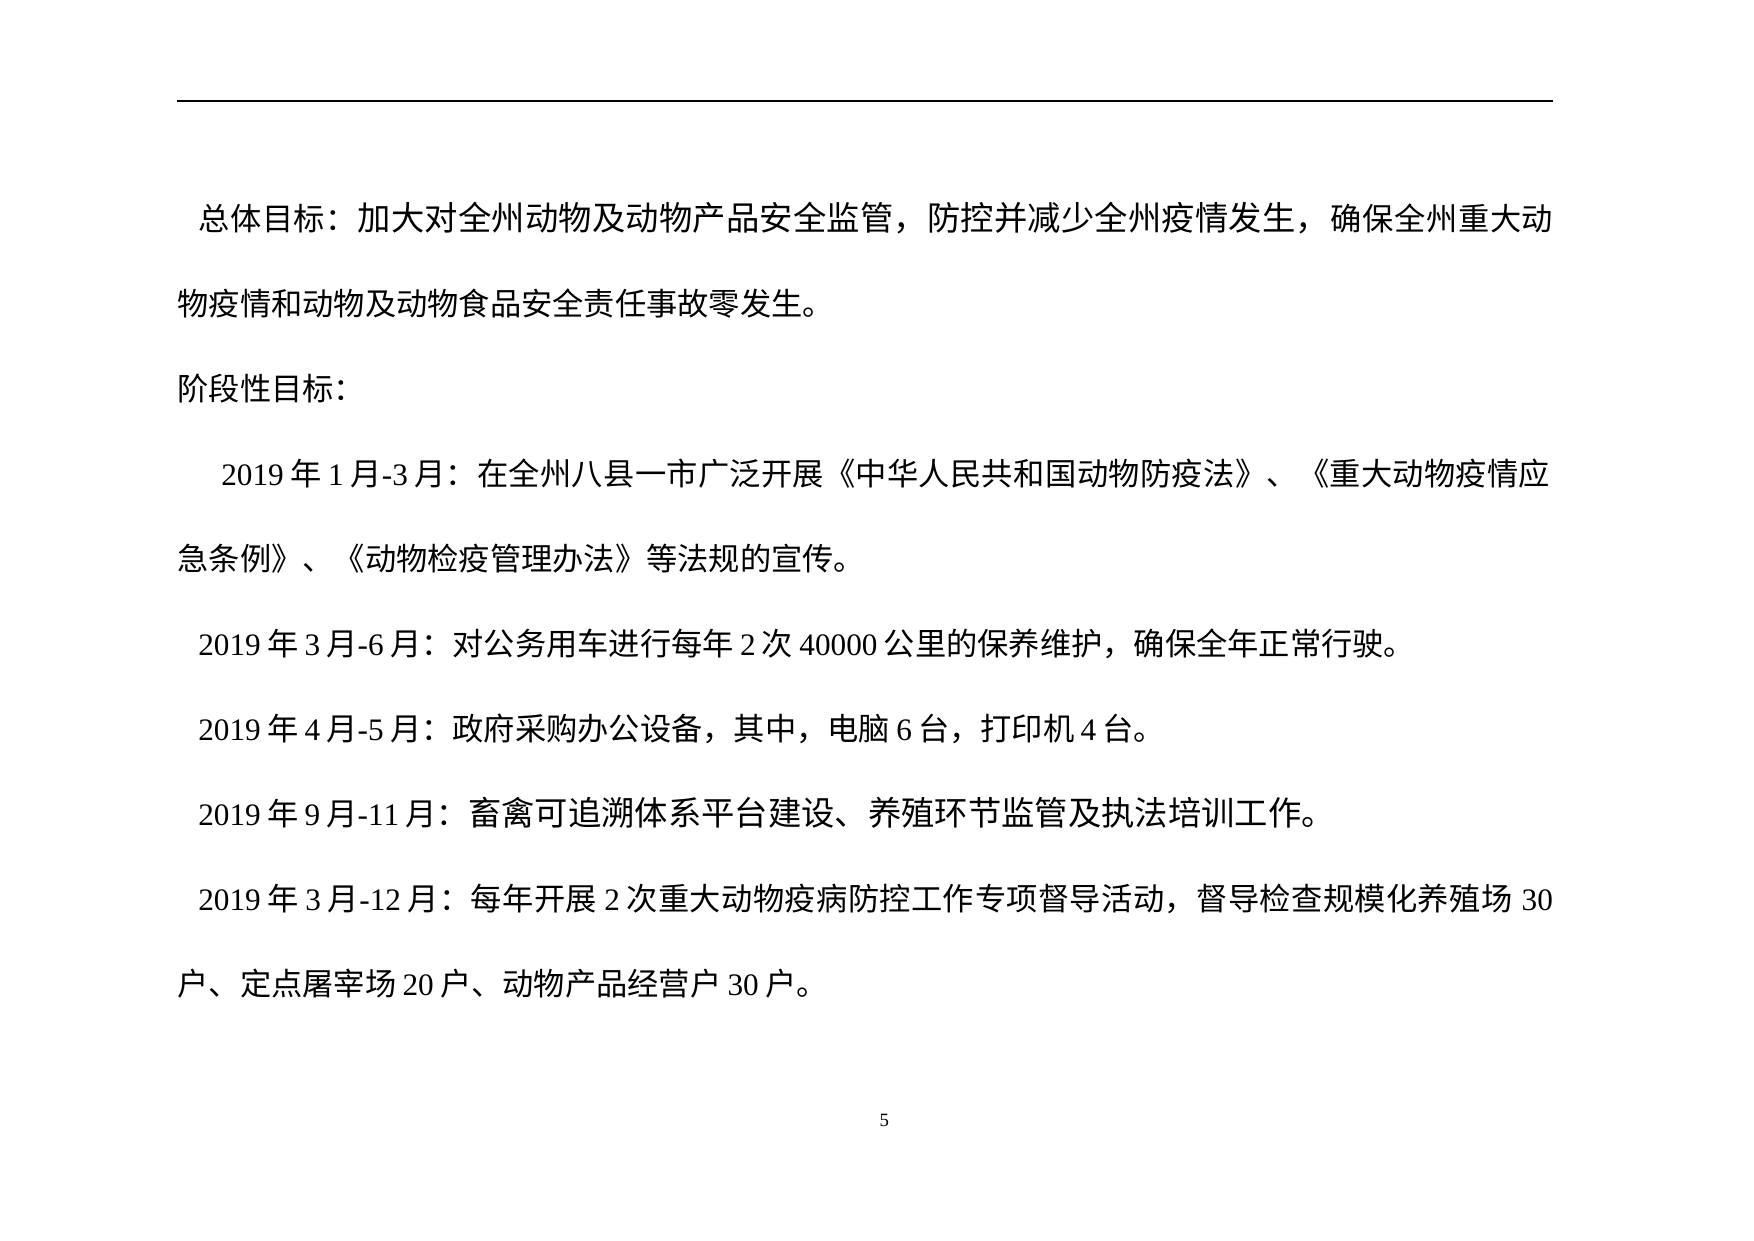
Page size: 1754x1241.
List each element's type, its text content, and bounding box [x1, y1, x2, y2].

text 阶段性目标： [177, 344, 1553, 429]
text 2019年4月-5月：政府采购办公设备，其中，电脑6台，打印机4台。 [177, 684, 1553, 769]
text 2019年9月-11月：畜禽可追溯体系平台建设、养殖环节监管及执法培训工作。 [177, 769, 1553, 854]
text 2019年1月-3月：在全州八县一市广泛开展《中华人民共和国动物防疫法》、《重大动物疫情应急条例》、《动物检疫管理办法》等法规的宣传。 [177, 429, 1553, 599]
text 总体目标：加大对全州动物及动物产品安全监管，防控并减少全州疫情发生，确保全州重大动物疫情和动物及动物食品安全责任事故零发生。 [177, 174, 1553, 344]
text 2019年3月-6月：对公务用车进行每年2次40000公里的保养维护，确保全年正常行驶。 [177, 599, 1553, 684]
text 2019年3月-12月：每年开展2次重大动物疫病防控工作专项督导活动，督导检查规模化养殖场30户、定点屠宰场20户、动物产品经营户30户。 [177, 854, 1553, 1024]
